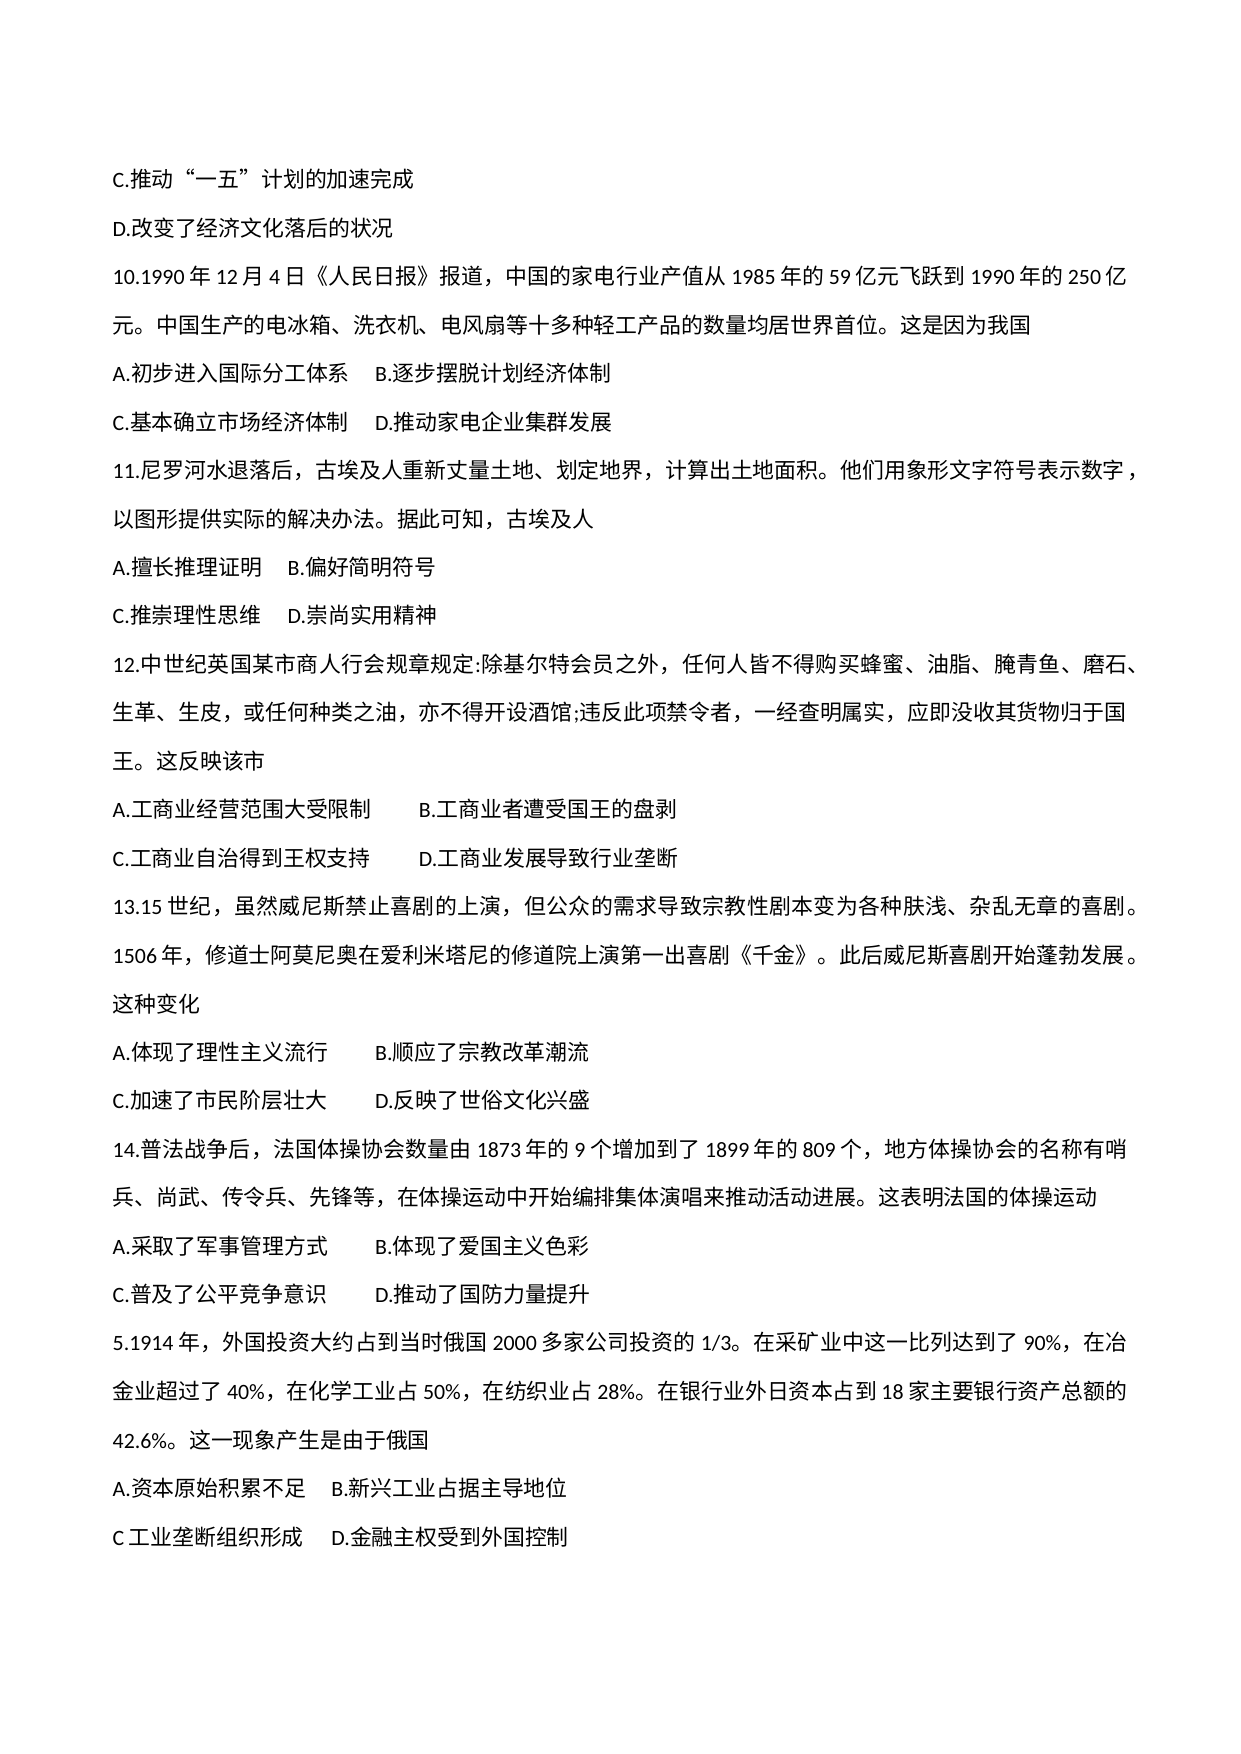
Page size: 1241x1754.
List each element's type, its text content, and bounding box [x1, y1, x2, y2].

text D.改变了经济文化落后的状况 [112, 210, 1128, 243]
text A.采取了军事管理方式 B.体现了爱国主义色彩 [112, 1228, 1128, 1261]
text C.基本确立市场经济体制 D.推动家电企业集群发展 [112, 404, 1128, 437]
text 13.15世纪，虽然威尼斯禁止喜剧的上演，但公众的需求导致宗教性剧本变为各种肤浅、杂乱无章的喜剧。1506年，修道士阿莫尼奥在爱利米塔尼的修道院上演第一出喜剧《千金》。此后威尼斯喜剧开始蓬勃发展。这种变化 [112, 889, 1128, 1019]
text C工业垄断组织形成 D.金融主权受到外国控制 [112, 1519, 1128, 1552]
text 11.尼罗河水退落后，古埃及人重新丈量土地、划定地界，计算出土地面积。他们用象形文字符号表示数字，以图形提供实际的解决办法。据此可知，古埃及人 [112, 452, 1128, 534]
text A.工商业经营范围大受限制 B.工商业者遭受国王的盘剥 [112, 792, 1128, 824]
text 5.1914年，外国投资大约占到当时俄国2000多家公司投资的1/3。在采矿业中这一比列达到了90%，在冶金业超过了40%，在化学工业占50%，在纺织业占28%。在银行业外日资本占到18家主要银行资产总额的42.6%。这一现象产生是由于俄国 [112, 1325, 1128, 1455]
text C.加速了市民阶层壮大 D.反映了世俗文化兴盛 [112, 1083, 1128, 1115]
text C.推崇理性思维 D.崇尚实用精神 [112, 598, 1128, 630]
text 10.1990年12月4日《人民日报》报道，中国的家电行业产值从1985年的59亿元飞跃到1990年的250亿元。中国生产的电冰箱、洗衣机、电风扇等十多种轻工产品的数量均居世界首位。这是因为我国 [112, 259, 1128, 340]
text A.体现了理性主义流行 B.顺应了宗教改革潮流 [112, 1034, 1128, 1067]
text C.工商业自治得到王权支持 D.工商业发展导致行业垄断 [112, 840, 1128, 873]
text 12.中世纪英国某市商人行会规章规定:除基尔特会员之外，任何人皆不得购买蜂蜜、油脂、腌青鱼、磨石、生革、生皮，或任何种类之油，亦不得开设酒馆;违反此项禁令者，一经查明属实，应即没收其货物归于国王。这反映该市 [112, 646, 1128, 776]
text A.初步进入国际分工体系 B.逐步摆脱计划经济体制 [112, 356, 1128, 388]
text 14.普法战争后，法国体操协会数量由1873年的9个增加到了1899年的809个，地方体操协会的名称有哨兵、尚武、传令兵、先锋等，在体操运动中开始编排集体演唱来推动活动进展。这表明法国的体操运动 [112, 1131, 1128, 1212]
text C.推动“一五”计划的加速完成 [112, 162, 1128, 194]
text A.资本原始积累不足 B.新兴工业占据主导地位 [112, 1471, 1128, 1503]
text C.普及了公平竞争意识 D.推动了国防力量提升 [112, 1277, 1128, 1309]
text A.擅长推理证明 B.偏好简明符号 [112, 549, 1128, 582]
